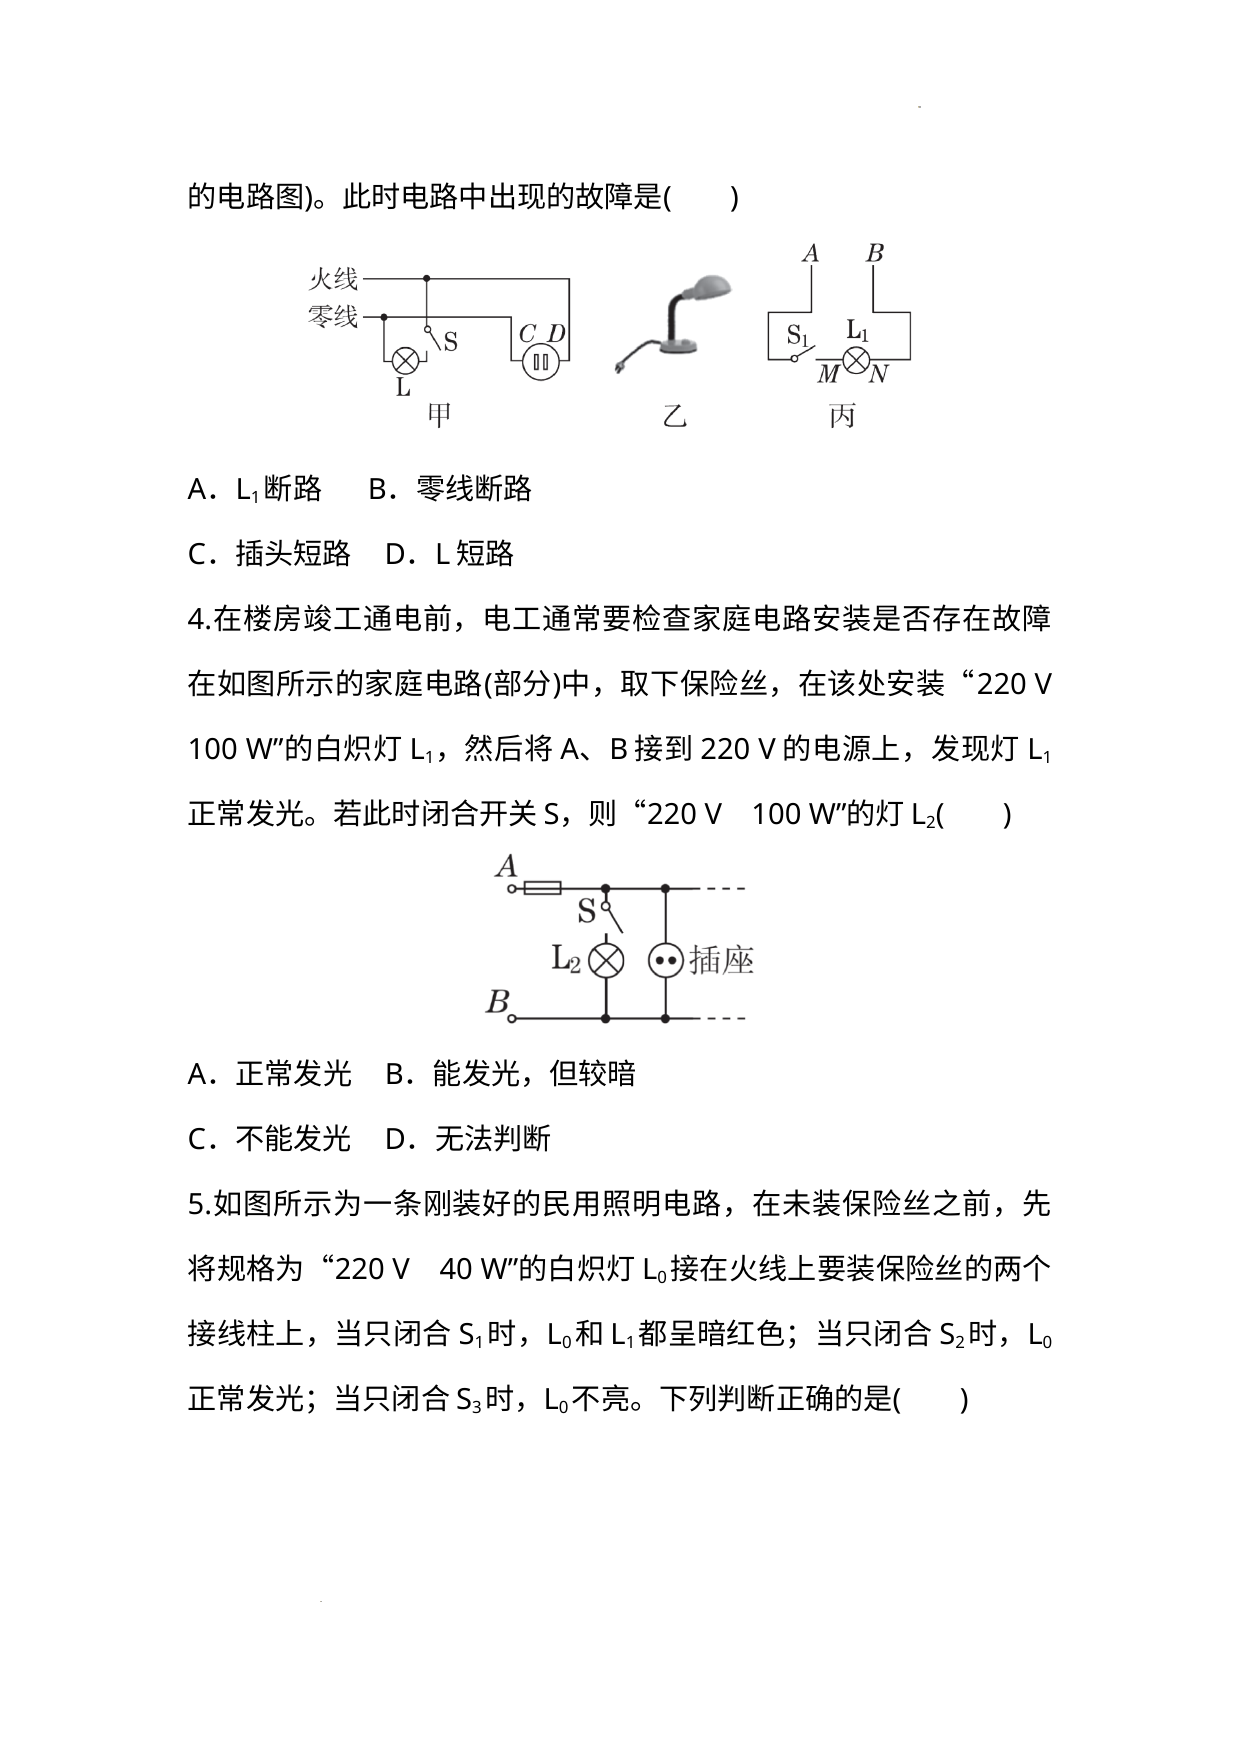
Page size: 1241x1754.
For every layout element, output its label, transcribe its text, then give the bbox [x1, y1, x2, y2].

text A．正常发光 B．能发光，但较暗 [187, 1039, 1053, 1104]
text A．L1断路 B．零线断路 [187, 454, 1053, 519]
picture [462, 844, 778, 1034]
text C．不能发光 D．无法判断 [187, 1104, 1053, 1169]
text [187, 162, 1053, 227]
text 5.如图所示为一条刚装好的民用照明电路，在未装保险丝之前，先将规格为“220 V 40 W”的白炽灯L0接在火线上要装保险丝的两个接线柱上，当只闭合S1时，L0和L1都呈暗红色；当只闭合S2时，L0正常发光；当只闭合S3时，L0不亮。下列判断正确的是( ) [187, 1169, 1053, 1429]
picture [300, 227, 940, 435]
text 4.在楼房竣工通电前，电工通常要检查家庭电路安装是否存在故障。在如图所示的家庭电路(部分)中，取下保险丝，在该处安装“220 V 100 W”的白炽灯L1，然后将A、B接到220 V的电源上，发现灯L1正常发光。若此时闭合开关S，则“220 V 100 W”的灯L2( ) [187, 584, 1053, 844]
text C．插头短路 D．L短路 [187, 519, 1053, 584]
